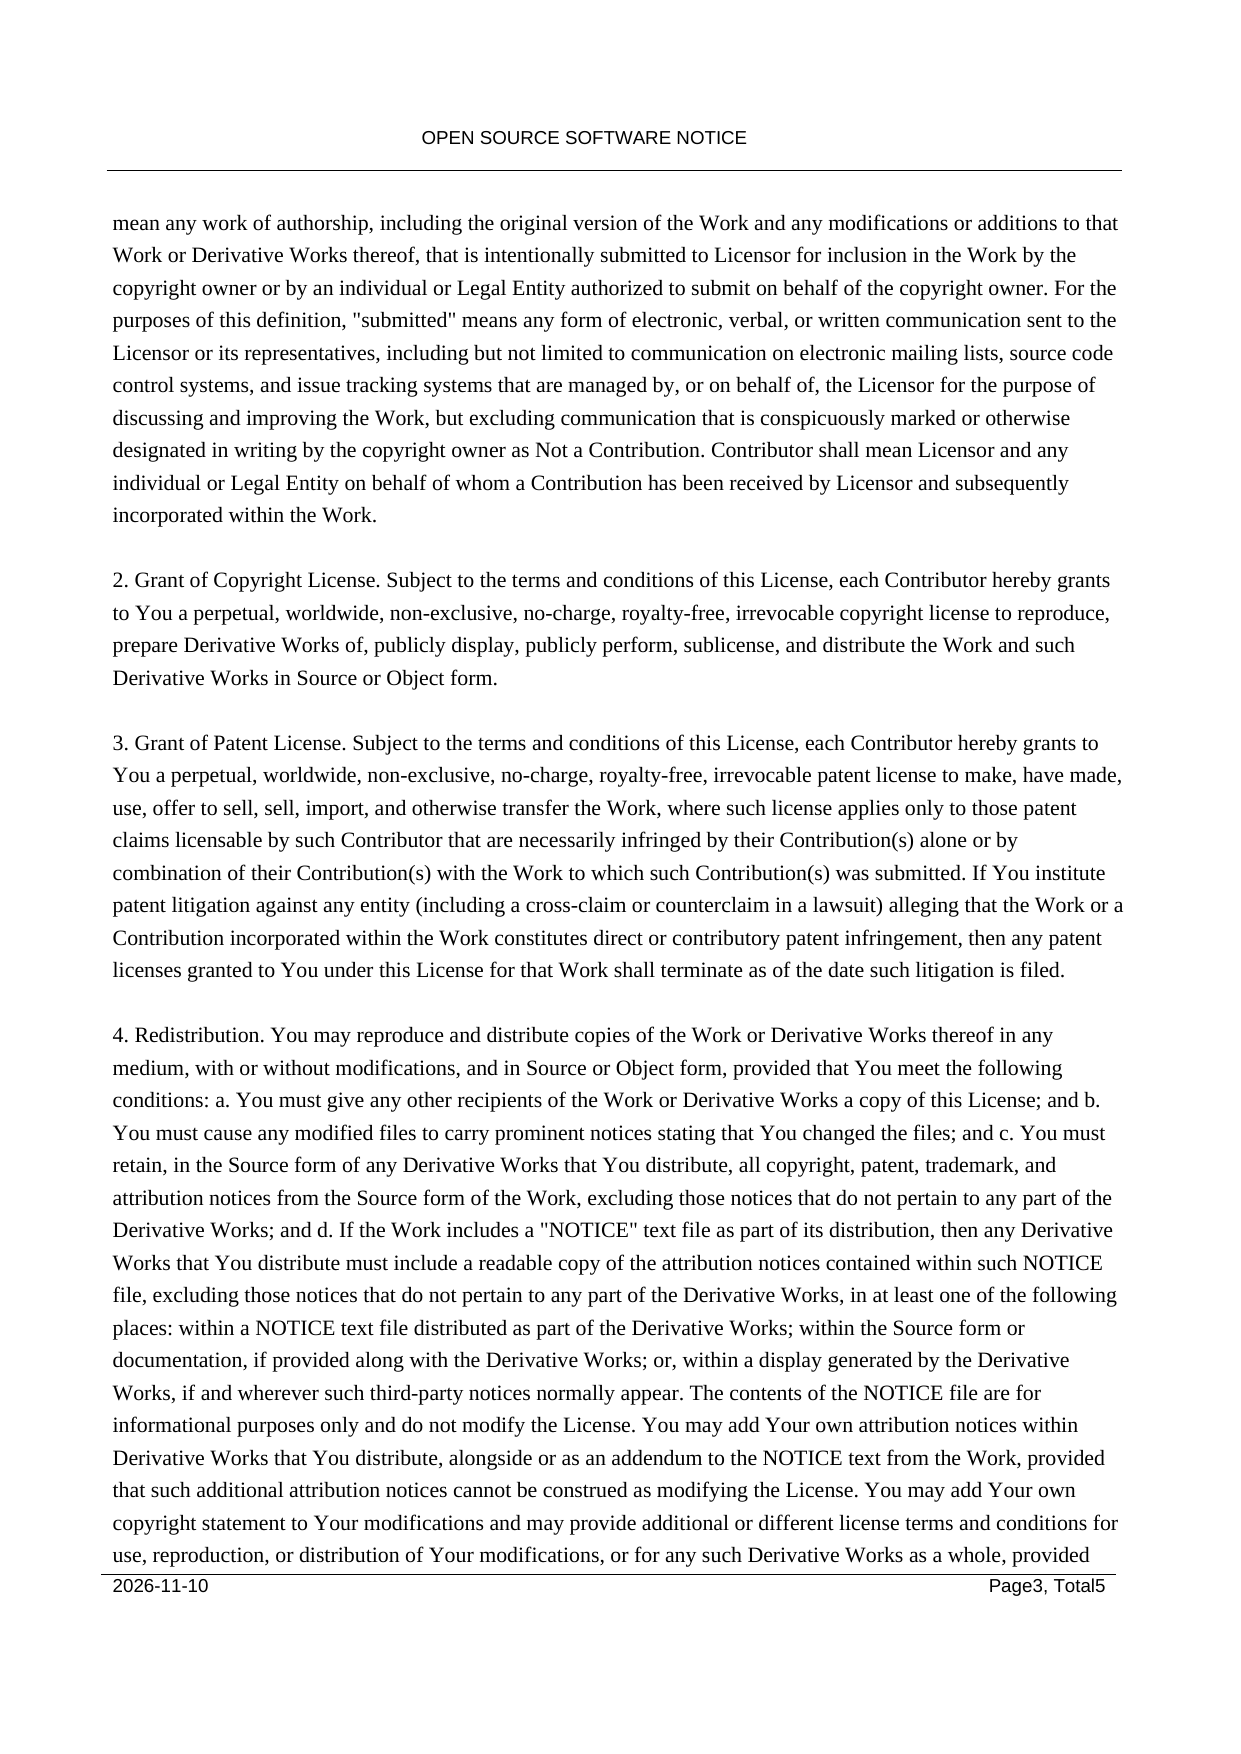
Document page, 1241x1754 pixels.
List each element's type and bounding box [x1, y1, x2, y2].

text [112, 206, 1128, 1571]
